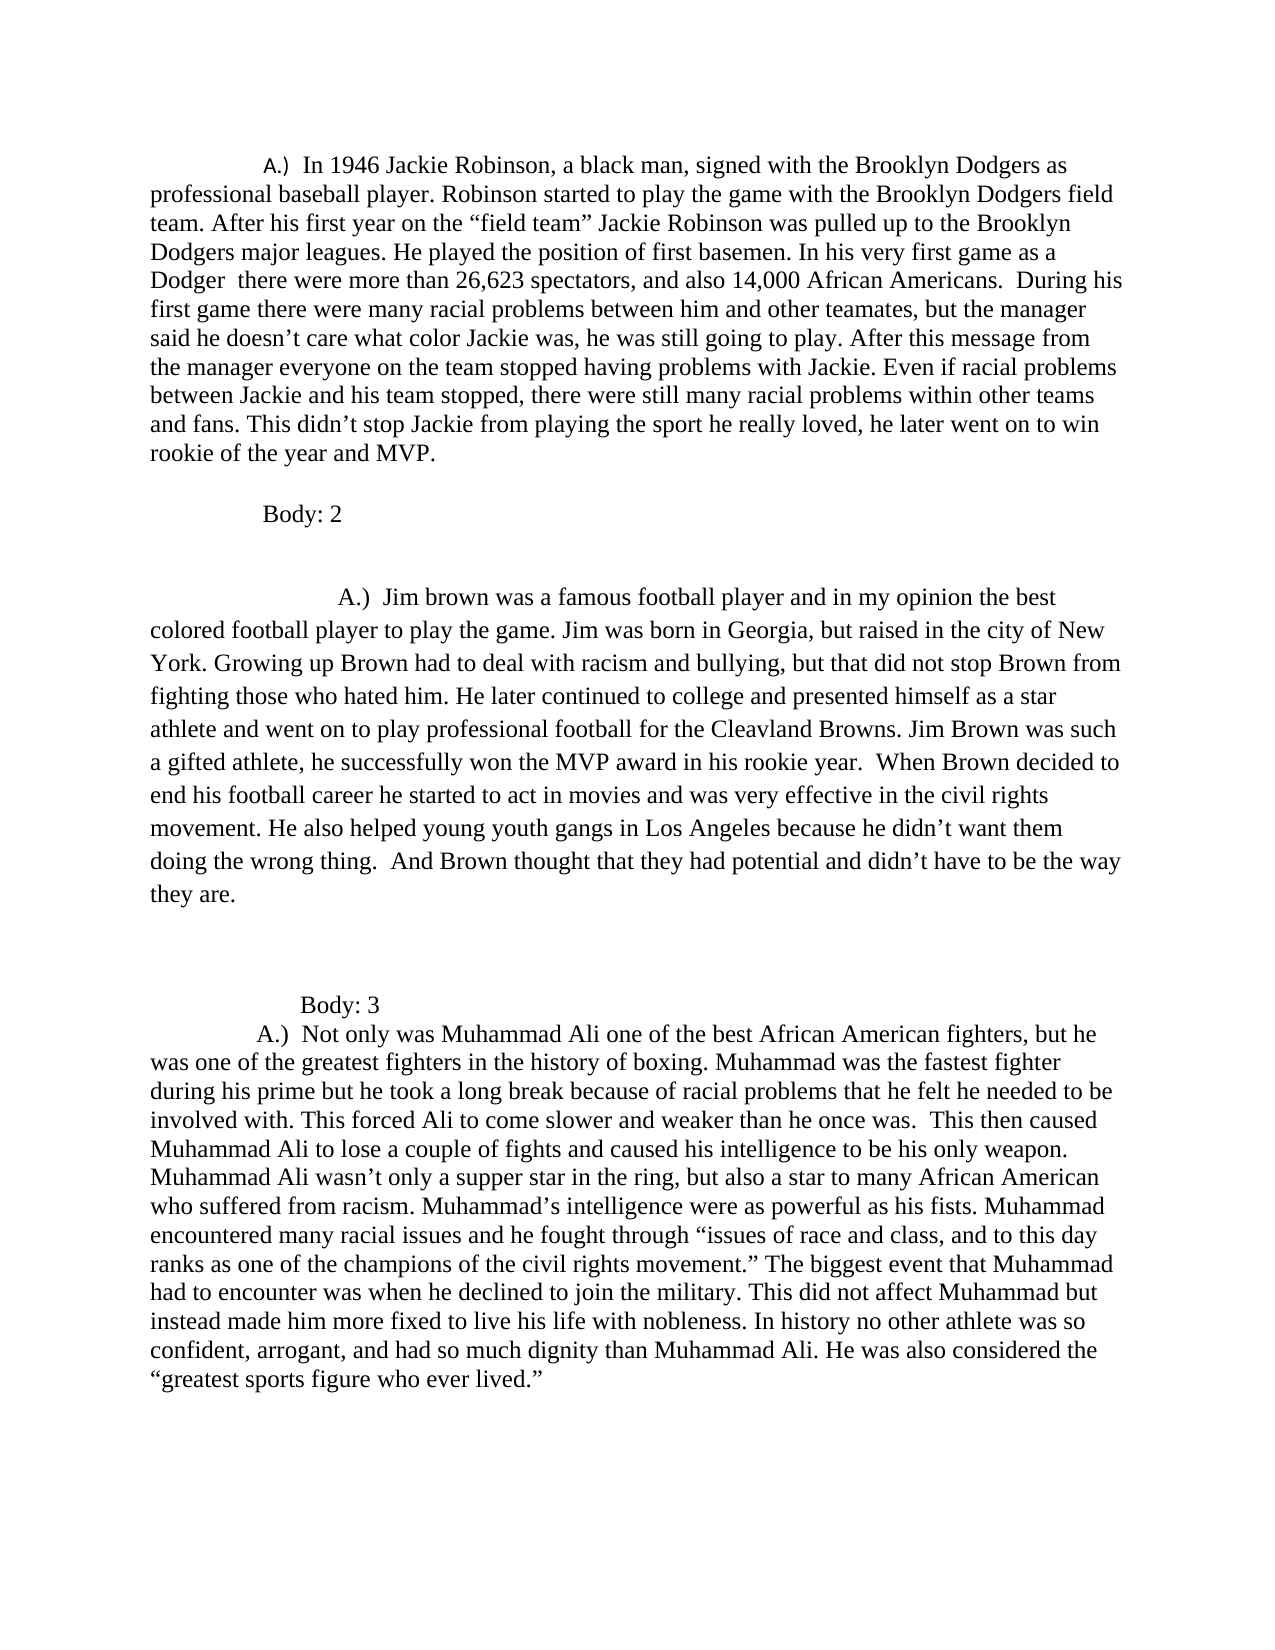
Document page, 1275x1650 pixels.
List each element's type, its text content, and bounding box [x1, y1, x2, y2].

text A.) Not only was Muhammad Ali one of the best African American fighters, but he was one of the greatest fighters in the history of boxing. Muhammad was the fastest fighter during his prime but he took a long break because of racial problems that he felt he needed to be involved with. This forced Ali to come slower and weaker than he once was. This then caused Muhammad Ali to lose a couple of fights and caused his intelligence to be his only weapon. Muhammad Ali wasn’t only a supper star in the ring, but also a star to many African American who suffered from racism. Muhammad’s intelligence were as powerful as his fists. Muhammad encountered many racial issues and he fought through “issues of race and class, and to this day ranks as one of the champions of the civil rights movement.” The biggest event that Muhammad had to encounter was when he declined to join the military. This did not affect Muhammad but instead made him more fixed to live his life with nobleness. In history no other athlete was so confident, arrogant, and had so much dignity than Muhammad Ali. He was also considered the “greatest sports figure who ever lived.” [75, 1019, 1125, 1392]
text A.) In 1946 Jackie Robinson, a black man, signed with the Brooklyn Dodgers as professional baseball player. Robinson started to play the game with the Brooklyn Dodgers field team. After his first year on the “field team” Jackie Robinson was pulled up to the Brooklyn Dodgers major leagues. He played the position of first basemen. In his very first game as a Dodger there were more than 26,623 spectators, and also 14,000 African Americans. During his first game there were many racial problems between him and other teamates, but the manager said he doesn’t care what color Jackie was, he was still going to play. After this message from the manager everyone on the team stopped having problems with Jackie. Even if racial problems between Jackie and his team stopped, there were still many racial problems within other teams and fans. This didn’t stop Jackie from playing the sport he really loved, he later went on to win rookie of the year and MVP. [150, 150, 1125, 467]
text Body: 3 [150, 990, 1125, 1019]
text A.) Jim brown was a famous football player and in my opinion the best colored football player to play the game. Jim was born in Georgia, but raised in the city of New York. Growing up Brown had to deal with racism and bullying, but that did not stop Brown from fighting those who hated him. He later continued to college and presented himself as a star athlete and went on to play professional football for the Cleavland Browns. Jim Brown was such a gifted athlete, he successfully won the MVP award in his rookie year. When Brown decided to end his football career he started to act in movies and was very effective in the civil rights movement. He also helped young youth gangs in Los Angeles because he didn’t want them doing the wrong thing. And Brown thought that they had potential and didn’t have to be the way they are. [150, 582, 1125, 908]
list Body: 2 [262, 499, 1125, 528]
